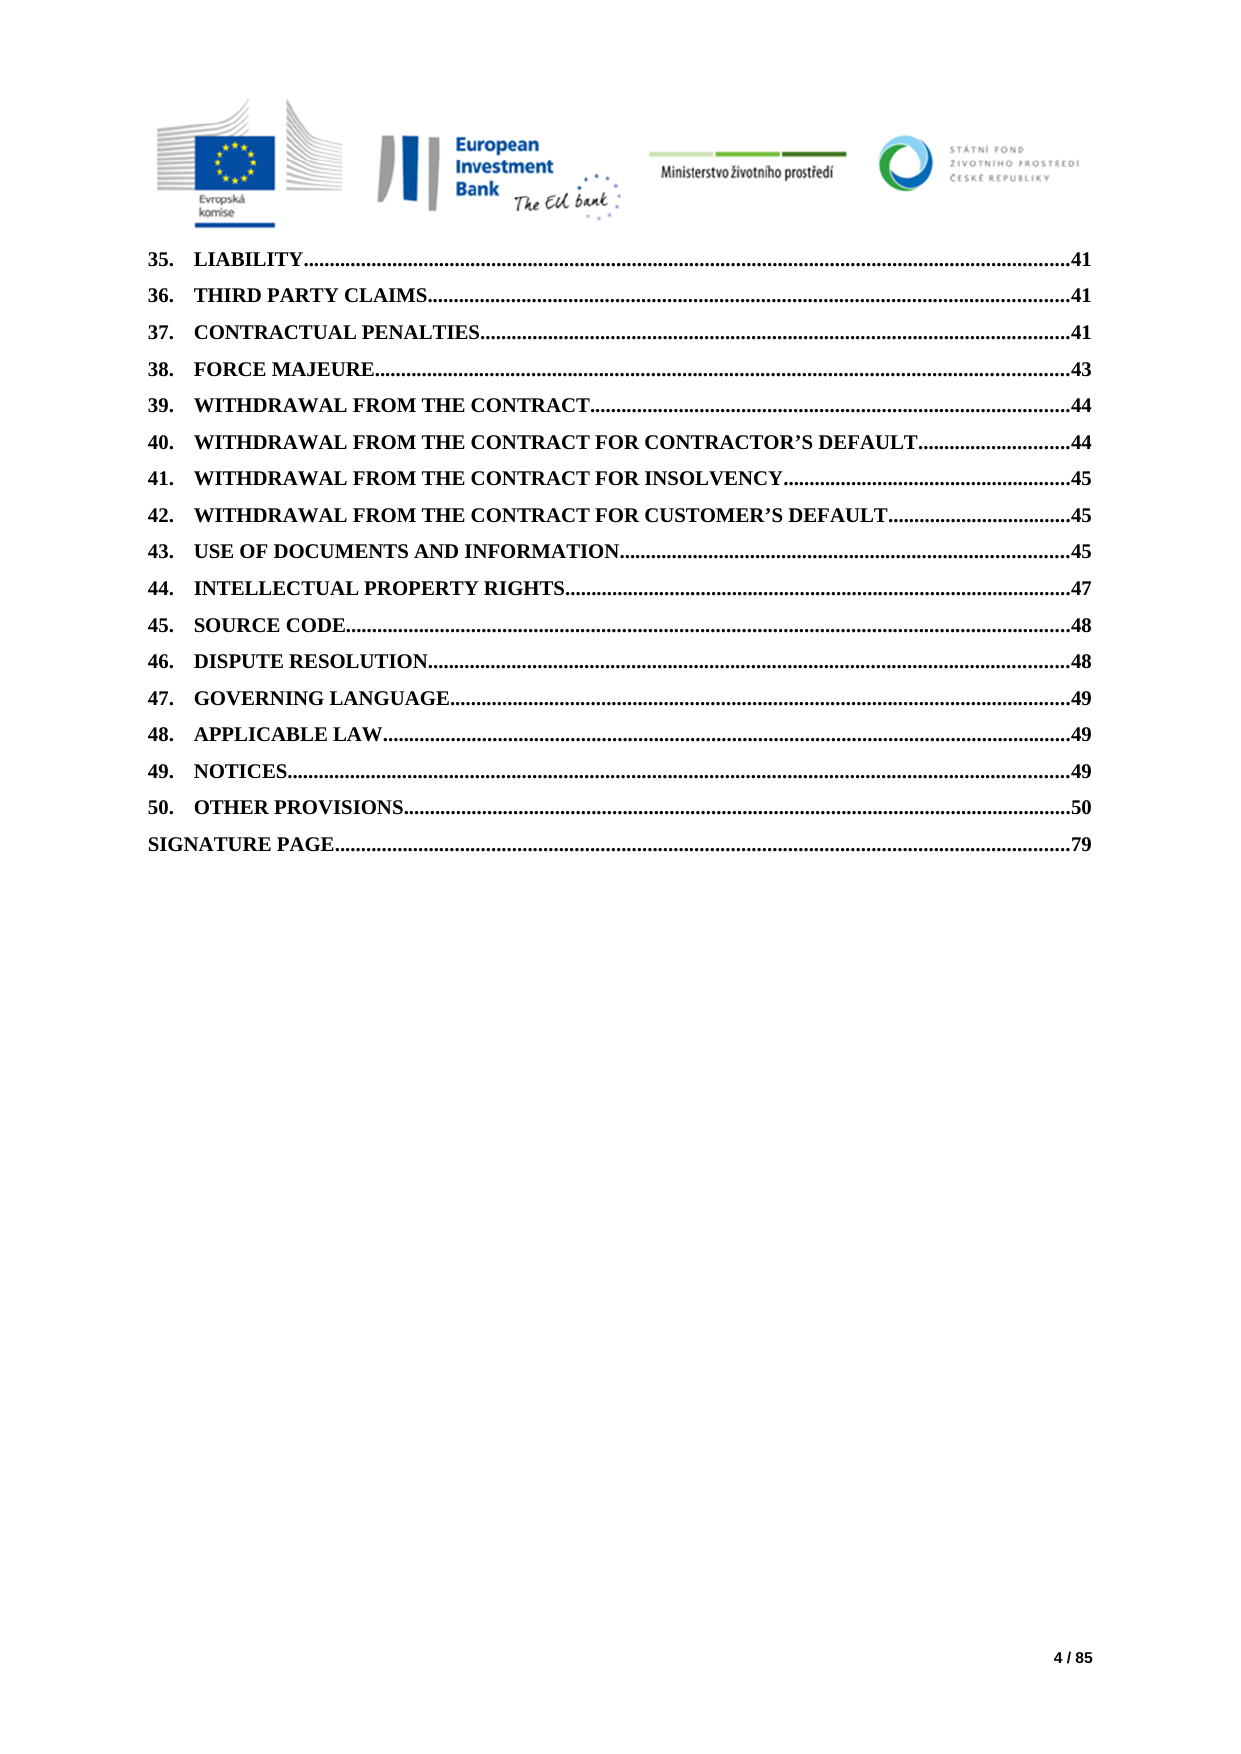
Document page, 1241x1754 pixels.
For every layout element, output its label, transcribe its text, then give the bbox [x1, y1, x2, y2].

text 48. Applicable law 49 [148, 722, 1092, 746]
text 49. Notices 49 [148, 759, 1092, 783]
text 36. Third party claims 41 [148, 283, 1092, 307]
text 35. Liability 41 [148, 247, 1092, 271]
text SIGNATURE PAGE 79 [148, 832, 1092, 856]
text 40. WITHDRAWAL FROM the Contract For Contractor’s default 44 [148, 430, 1092, 454]
text 47. Governing language 49 [148, 686, 1092, 710]
text 42. Withdrawal from the Contract for Customer’s default 45 [148, 503, 1092, 527]
text 38. Force Majeure 43 [148, 357, 1092, 381]
text 37. contractual penalties 41 [148, 320, 1092, 344]
picture [147, 87, 1093, 235]
text 45. Source Code 48 [148, 612, 1092, 637]
text 44. Intellectual property rights 47 [148, 576, 1092, 600]
text 43. Use of documents and information 45 [148, 539, 1092, 563]
text 39. WITHDRAWAL FROM the Contract 44 [148, 393, 1092, 417]
text 41. Withdrawal FROM the Contract for insolvency 45 [148, 466, 1092, 490]
text 50. Other provisions 50 [148, 795, 1092, 819]
text 46. Dispute resolution 48 [148, 649, 1092, 673]
